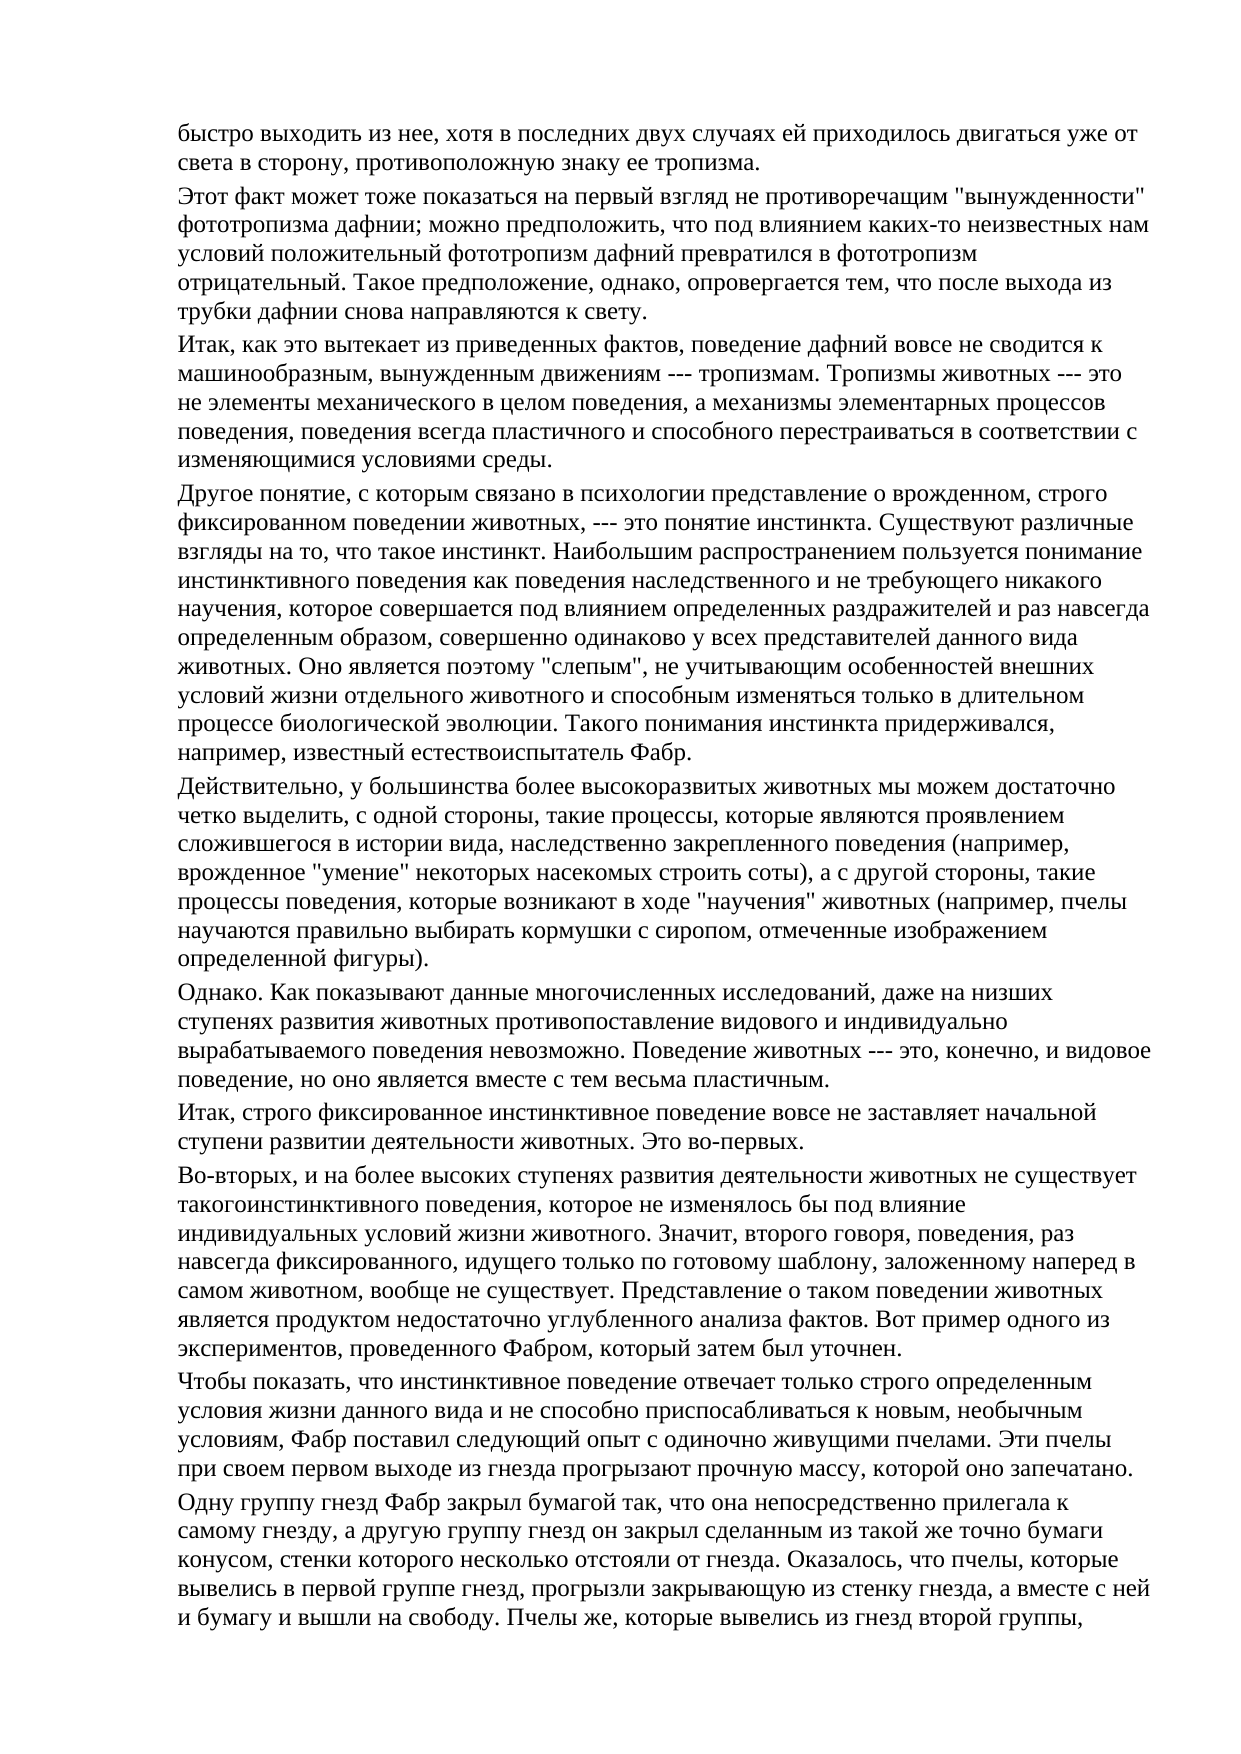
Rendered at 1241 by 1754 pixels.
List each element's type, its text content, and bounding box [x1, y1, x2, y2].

text Во-вторых, и на более высоких ступенях развития деятельности животных не существует такогоинстинктивного поведения, которое не изменялось бы под влияние индивидуальных условий жизни животного. Значит, второго говоря, поведения, раз навсегда фиксированного, идущего только по готовому шаблону, заложенному наперед в самом животном, вообще не существует. Представление о таком поведении животных является продуктом недостаточно углубленного анализа фактов. Вот пример одного из экспериментов, проведенного Фабром, который затем был уточнен. [177, 1160, 1152, 1361]
text Чтобы показать, что инстинктивное поведение отвечает только строго определенным условия жизни данного вида и не способно приспосабливаться к новым, необычным условиям, Фабр поставил следующий опыт с одиночно живущими пчелами. Эти пчелы при своем первом выходе из гнезда прогрызают прочную массу, которой оно запечатано. [177, 1366, 1152, 1481]
text Этот факт может тоже показаться на первый взгляд не противоречащим "вынужденности" фототропизма дафнии; можно предположить, что под влиянием каких-то неизвестных нам условий положительный фототропизм дафний превратился в фототропизм отрицательный. Такое предположение, однако, опровергается тем, что после выхода из трубки дафнии снова направляются к свету. [177, 181, 1152, 324]
text Другое понятие, с которым связано в психологии представление о врожденном, строго фиксированном поведении животных, --- это понятие инстинкта. Существуют различные взгляды на то, что такое инстинкт. Наибольшим распространением пользуется понимание инстинктивного поведения как поведения наследственного и не требующего никакого научения, которое совершается под влиянием определенных раздражителей и раз навсегда определенным образом, совершенно одинаково у всех представителей данного вида животных. Оно является поэтому "слепым", не учитывающим особенностей внешних условий жизни отдельного животного и способным изменяться только в длительном процессе биологической эволюции. Такого понимания инстинкта придерживался, например, известный естествоиспытатель Фабр. [177, 478, 1152, 766]
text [177, 1487, 1152, 1630]
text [177, 118, 1152, 176]
text Итак, строго фиксированное инстинктивное поведение вовсе не заставляет начальной ступени развитии деятельности животных. Это во-первых. [177, 1097, 1152, 1155]
text Итак, как это вытекает из приведенных фактов, поведение дафний вовсе не сводится к машинообразным, вынужденным движениям --- тропизмам. Тропизмы животных --- это не элементы механического в целом поведения, а механизмы элементарных процессов поведения, поведения всегда пластичного и способного перестраиваться в соответствии с изменяющимися условиями среды. [177, 329, 1152, 473]
text Действительно, у большинства более высокоразвитых животных мы можем достаточно четко выделить, с одной стороны, такие процессы, которые являются проявлением сложившегося в истории вида, наследственно закрепленного поведения (например, врожденное "умение" некоторых насекомых строить соты), а с другой стороны, такие процессы поведения, которые возникают в ходе "научения" животных (например, пчелы научаются правильно выбирать кормушки с сиропом, отмеченные изображением определенной фигуры). [177, 771, 1152, 972]
text Однако. Как показывают данные многочисленных исследований, даже на низших ступенях развития животных противопоставление видового и индивидуально вырабатываемого поведения невозможно. Поведение животных --- это, конечно, и видовое поведение, но оно является вместе с тем весьма пластичным. [177, 977, 1152, 1092]
